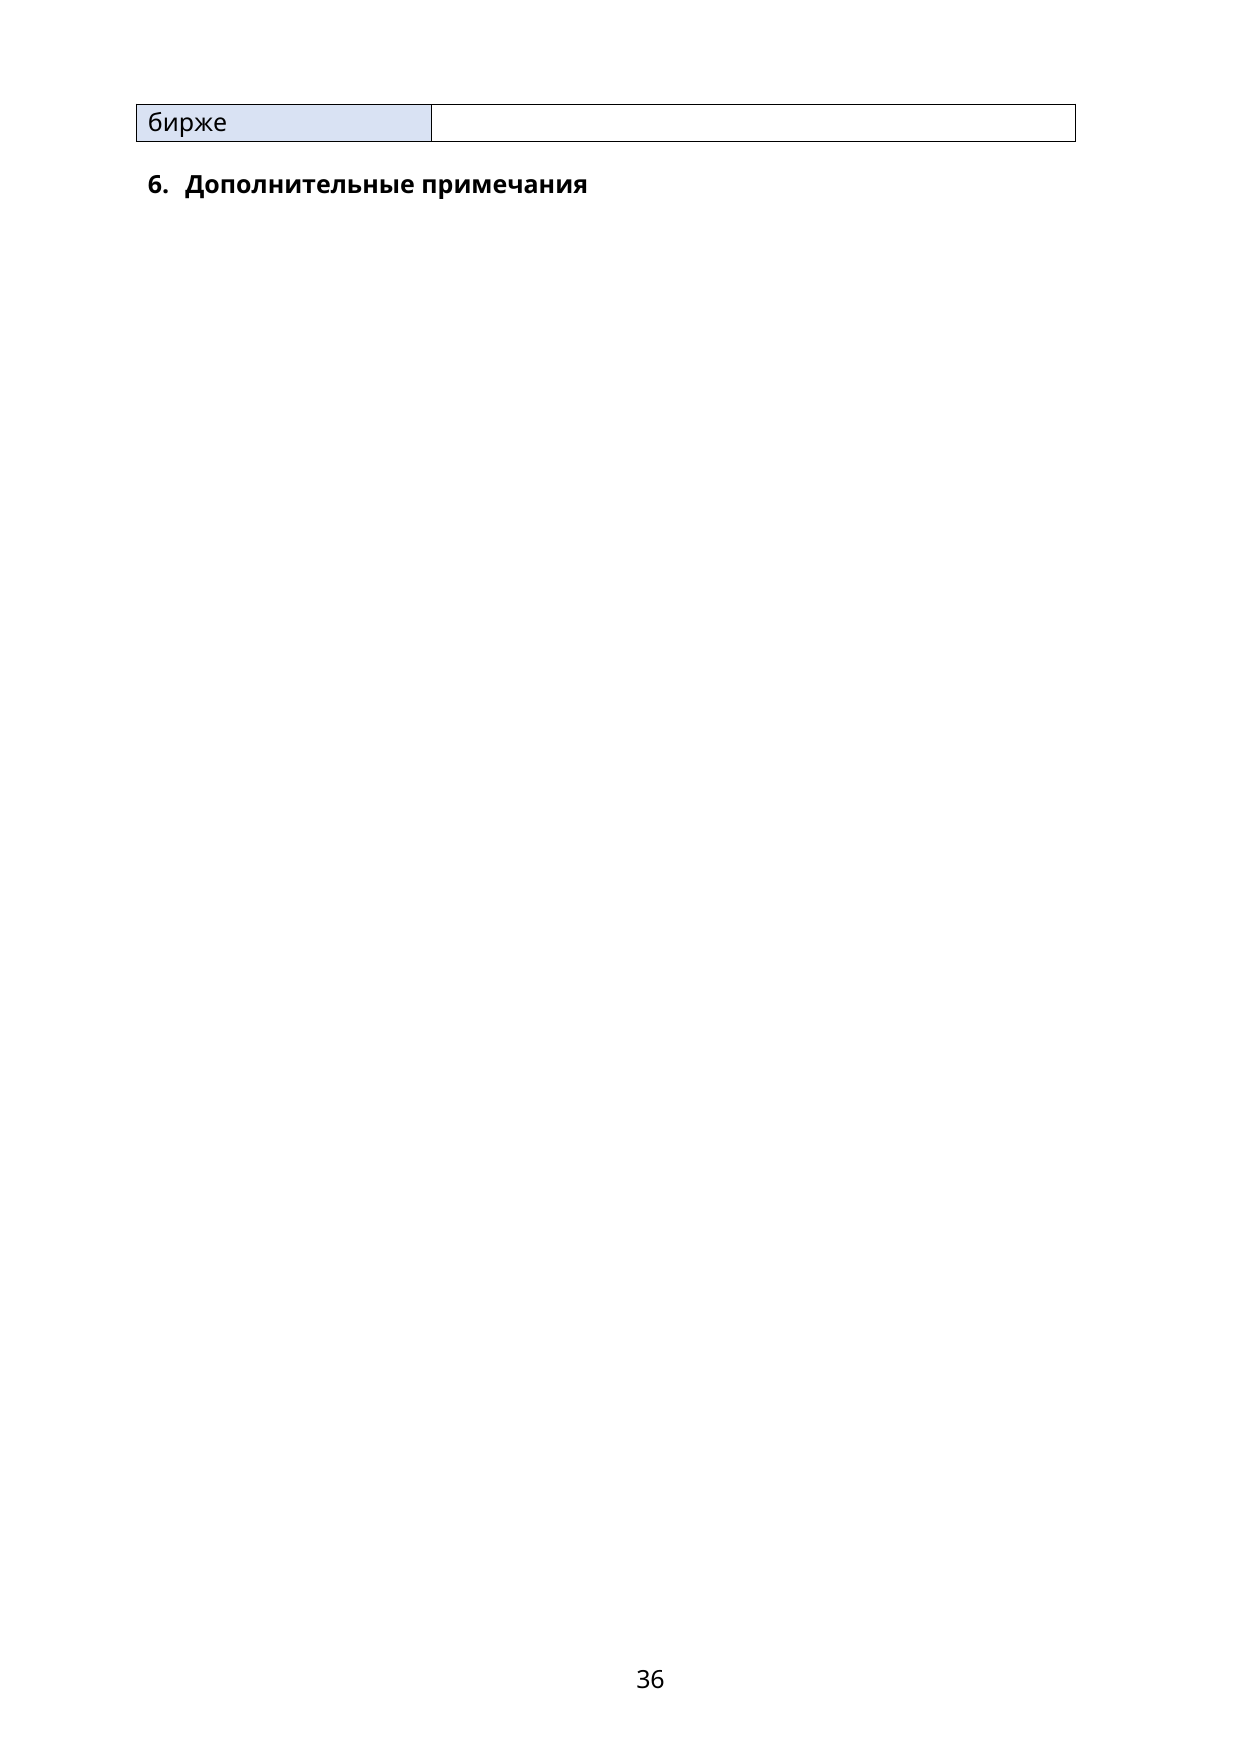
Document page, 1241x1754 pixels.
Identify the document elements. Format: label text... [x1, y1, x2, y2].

table_cell [432, 105, 1075, 141]
list Дополнительные примечания [148, 167, 1153, 201]
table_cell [137, 105, 431, 141]
